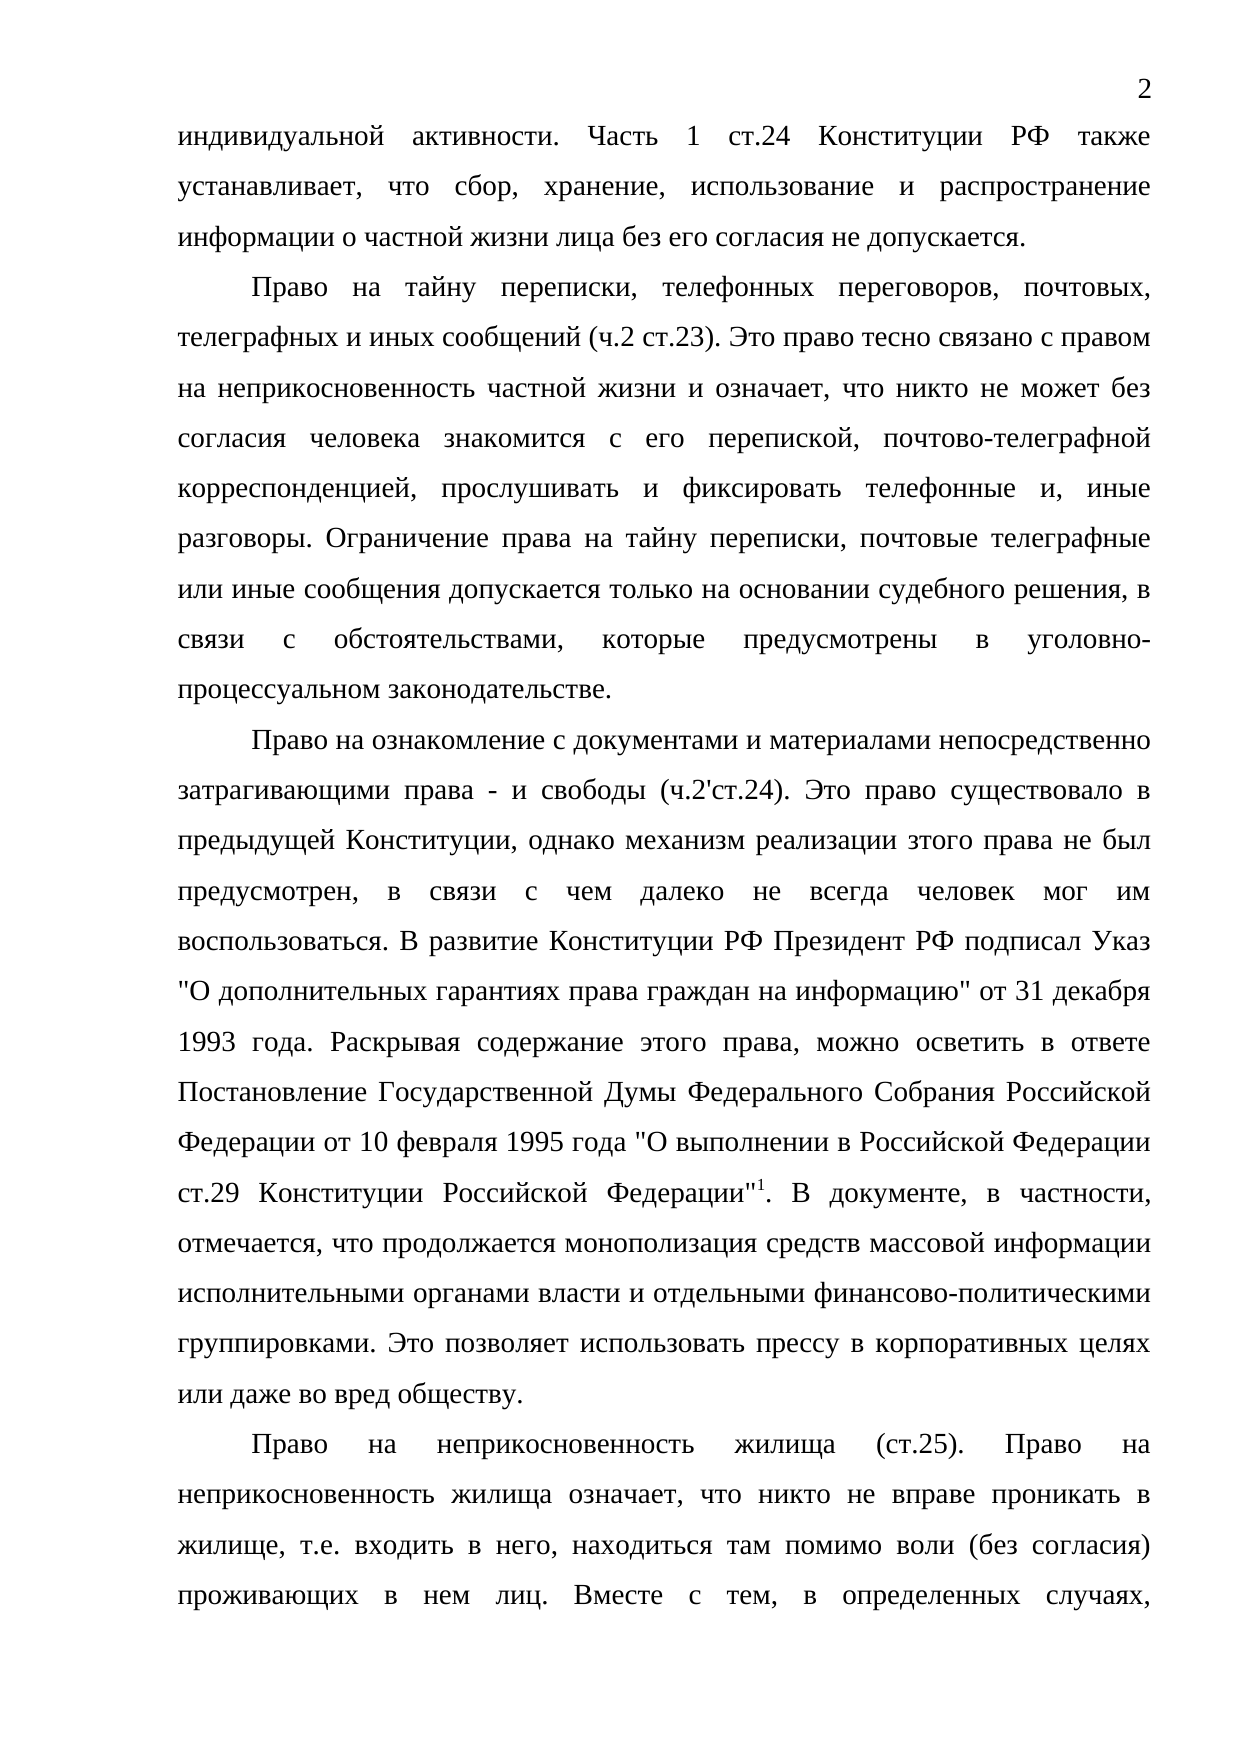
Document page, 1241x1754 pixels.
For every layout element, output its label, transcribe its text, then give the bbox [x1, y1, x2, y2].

text Право на тайну переписки, телефонных переговоров, почтовых, телеграфных и иных сообщений (ч.2 ст.23). Это право тесно связано с правом на неприкосновенность частной жизни и означает, что никто не может без согласия человека знакомится с его перепиской, почтово-телеграфной корреспонденцией, прослушивать и фиксировать телефонные и, иные разговоры. Ограничение права на тайну переписки, почтовые телеграфные или иные сообщения допускается только на основании судебного решения, в связи с обстоятельствами, которые предусмотрены в уголовно-процессуальном законодательстве. [177, 269, 1152, 705]
text Право на ознакомление с документами и материалами непосредственно затрагивающими права - и свободы (ч.2'ст.24). Это право существовало в предыдущей Конституции, однако механизм реализации зтого права не был предусмотрен, в связи с чем далеко не всегда человек мог им воспользоваться. В развитие Конституции РФ Президент РФ подписал Указ "О дополнительных гарантиях права граждан на информацию" от 31 декабря 1993 года. Раскрывая содержание этого права, можно осветить в ответе Постановление Государственной Думы Федерального Собрания Российской Федерации от 10 февраля 1995 года "О выполнении в Российской Федерации ст.29 Конституции Российской Федерации"1. В документе, в частности, отмечается, что продолжается монополизация средств массовой информации исполнительными органами власти и отдельными финансово-политическими группировками. Это позволяет использовать прессу в корпоративных целях или даже во вред обществу. [177, 722, 1152, 1409]
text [177, 1426, 1152, 1611]
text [177, 118, 1152, 252]
